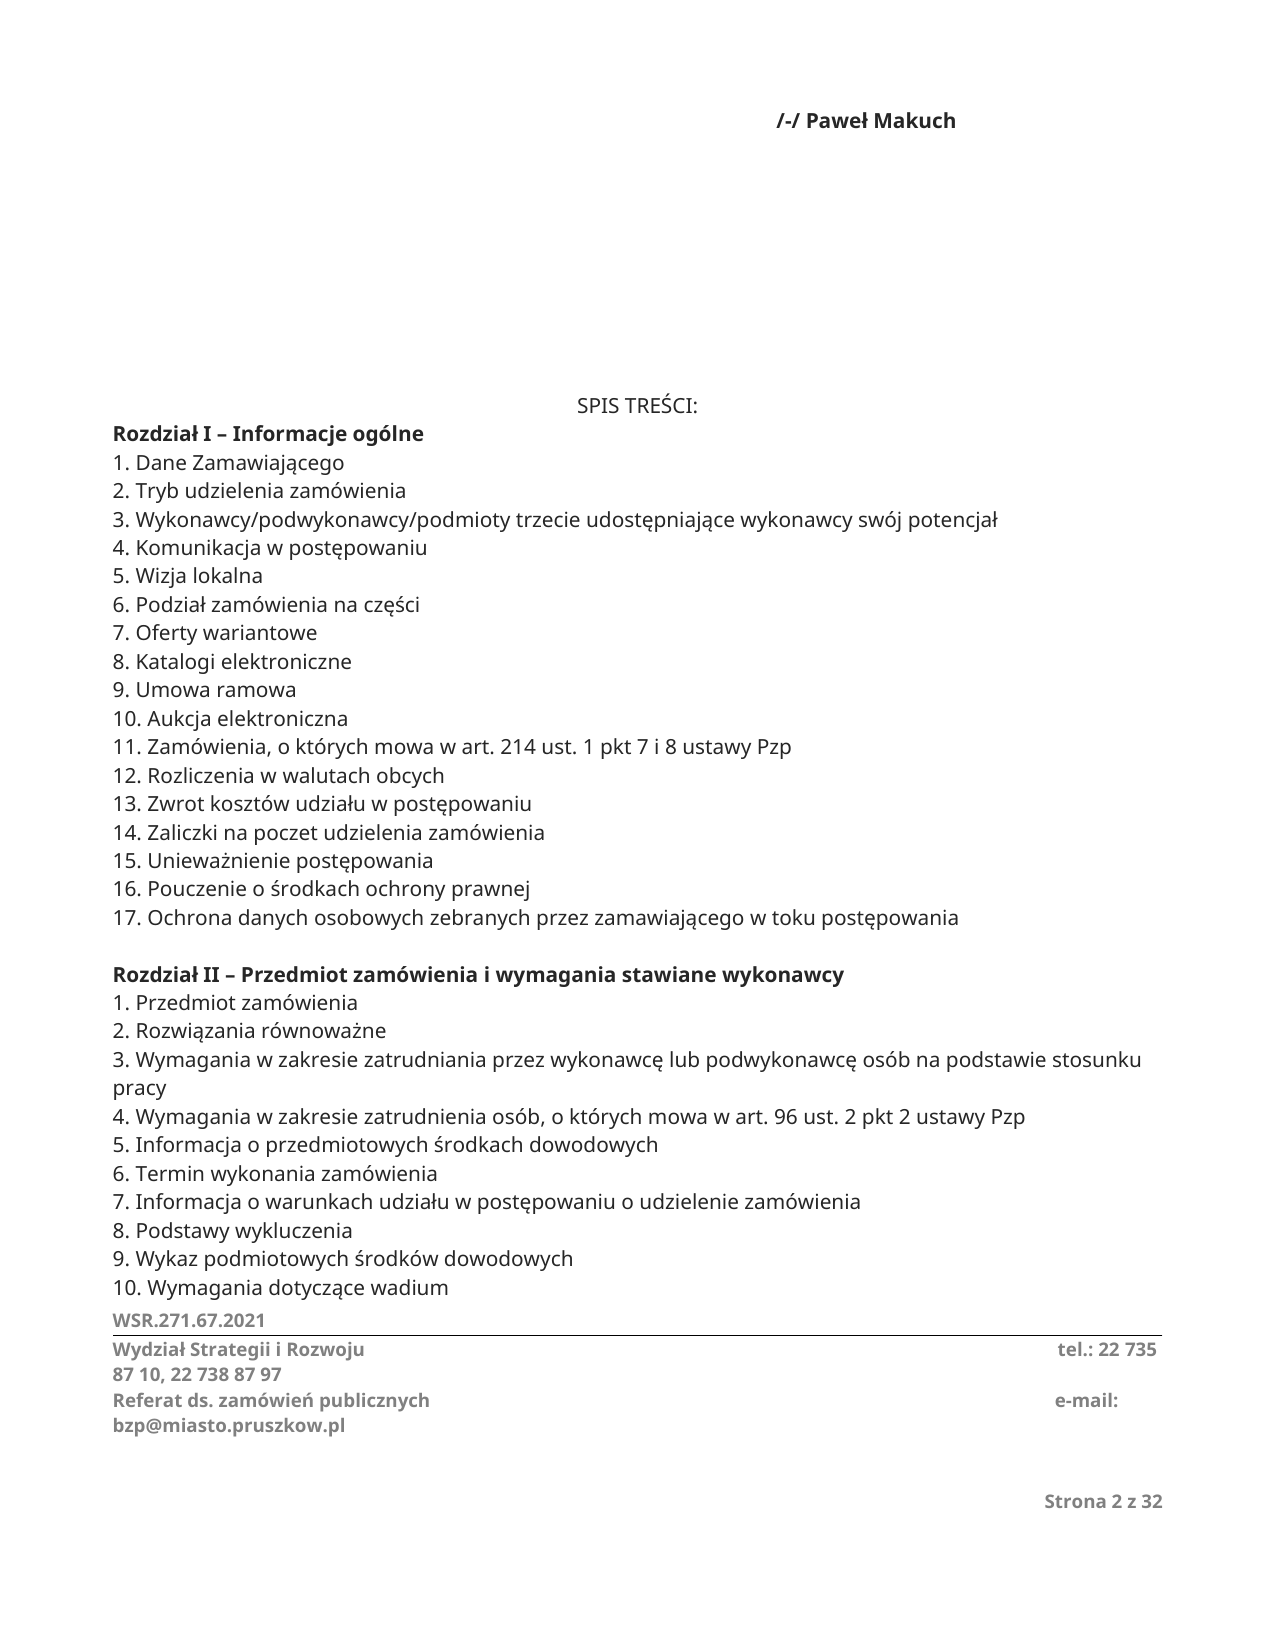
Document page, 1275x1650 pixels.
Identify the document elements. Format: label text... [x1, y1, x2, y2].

text 10. Wymagania dotyczące wadium [112, 1273, 1162, 1301]
text 9. Wykaz podmiotowych środków dowodowych [112, 1244, 1162, 1273]
text 9. Umowa ramowa [112, 675, 1162, 704]
text 8. Podstawy wykluczenia [112, 1216, 1162, 1244]
text 6. Podział zamówienia na części [112, 590, 1162, 618]
text 6. Termin wykonania zamówienia [112, 1159, 1162, 1187]
text 3. Wykonawcy/podwykonawcy/podmioty trzecie udostępniające wykonawcy swój potencjał [112, 505, 1162, 533]
text 7. Informacja o warunkach udziału w postępowaniu o udzielenie zamówienia [112, 1187, 1162, 1216]
text 4. Komunikacja w postępowaniu [112, 533, 1162, 562]
text 2. Rozwiązania równoważne [112, 1017, 1162, 1045]
text 8. Katalogi elektroniczne [112, 647, 1162, 675]
text 7. Oferty wariantowe [112, 618, 1162, 647]
text 4. Wymagania w zakresie zatrudnienia osób, o których mowa w art. 96 ust. 2 pkt 2 ustawy Pzp [112, 1102, 1162, 1130]
text SPIS TREŚCI: [112, 391, 1162, 419]
text 10. Aukcja elektroniczna [112, 704, 1162, 732]
text 13. Zwrot kosztów udziału w postępowaniu [112, 789, 1162, 818]
text 2. Tryb udzielenia zamówienia [112, 476, 1162, 505]
text 5. Wizja lokalna [112, 562, 1162, 590]
text 16. Pouczenie o środkach ochrony prawnej [112, 874, 1162, 903]
text 15. Unieważnienie postępowania [112, 846, 1162, 874]
text 1. Przedmiot zamówienia [112, 988, 1162, 1017]
text Rozdział II – Przedmiot zamówienia i wymagania stawiane wykonawcy [112, 960, 1162, 988]
text /-/ Paweł Makuch [702, 107, 1162, 135]
text Rozdział I – Informacje ogólne [112, 419, 1162, 448]
text 11. Zamówienia, o których mowa w art. 214 ust. 1 pkt 7 i 8 ustawy Pzp [112, 732, 1162, 761]
text 14. Zaliczki na poczet udzielenia zamówienia [112, 818, 1162, 846]
text 5. Informacja o przedmiotowych środkach dowodowych [112, 1130, 1162, 1159]
text 12. Rozliczenia w walutach obcych [112, 761, 1162, 789]
text 3. Wymagania w zakresie zatrudniania przez wykonawcę lub podwykonawcę osób na podstawie stosunku pracy [112, 1045, 1162, 1102]
text 1. Dane Zamawiającego [112, 448, 1162, 476]
text 17. Ochrona danych osobowych zebranych przez zamawiającego w toku postępowania [112, 903, 1162, 931]
